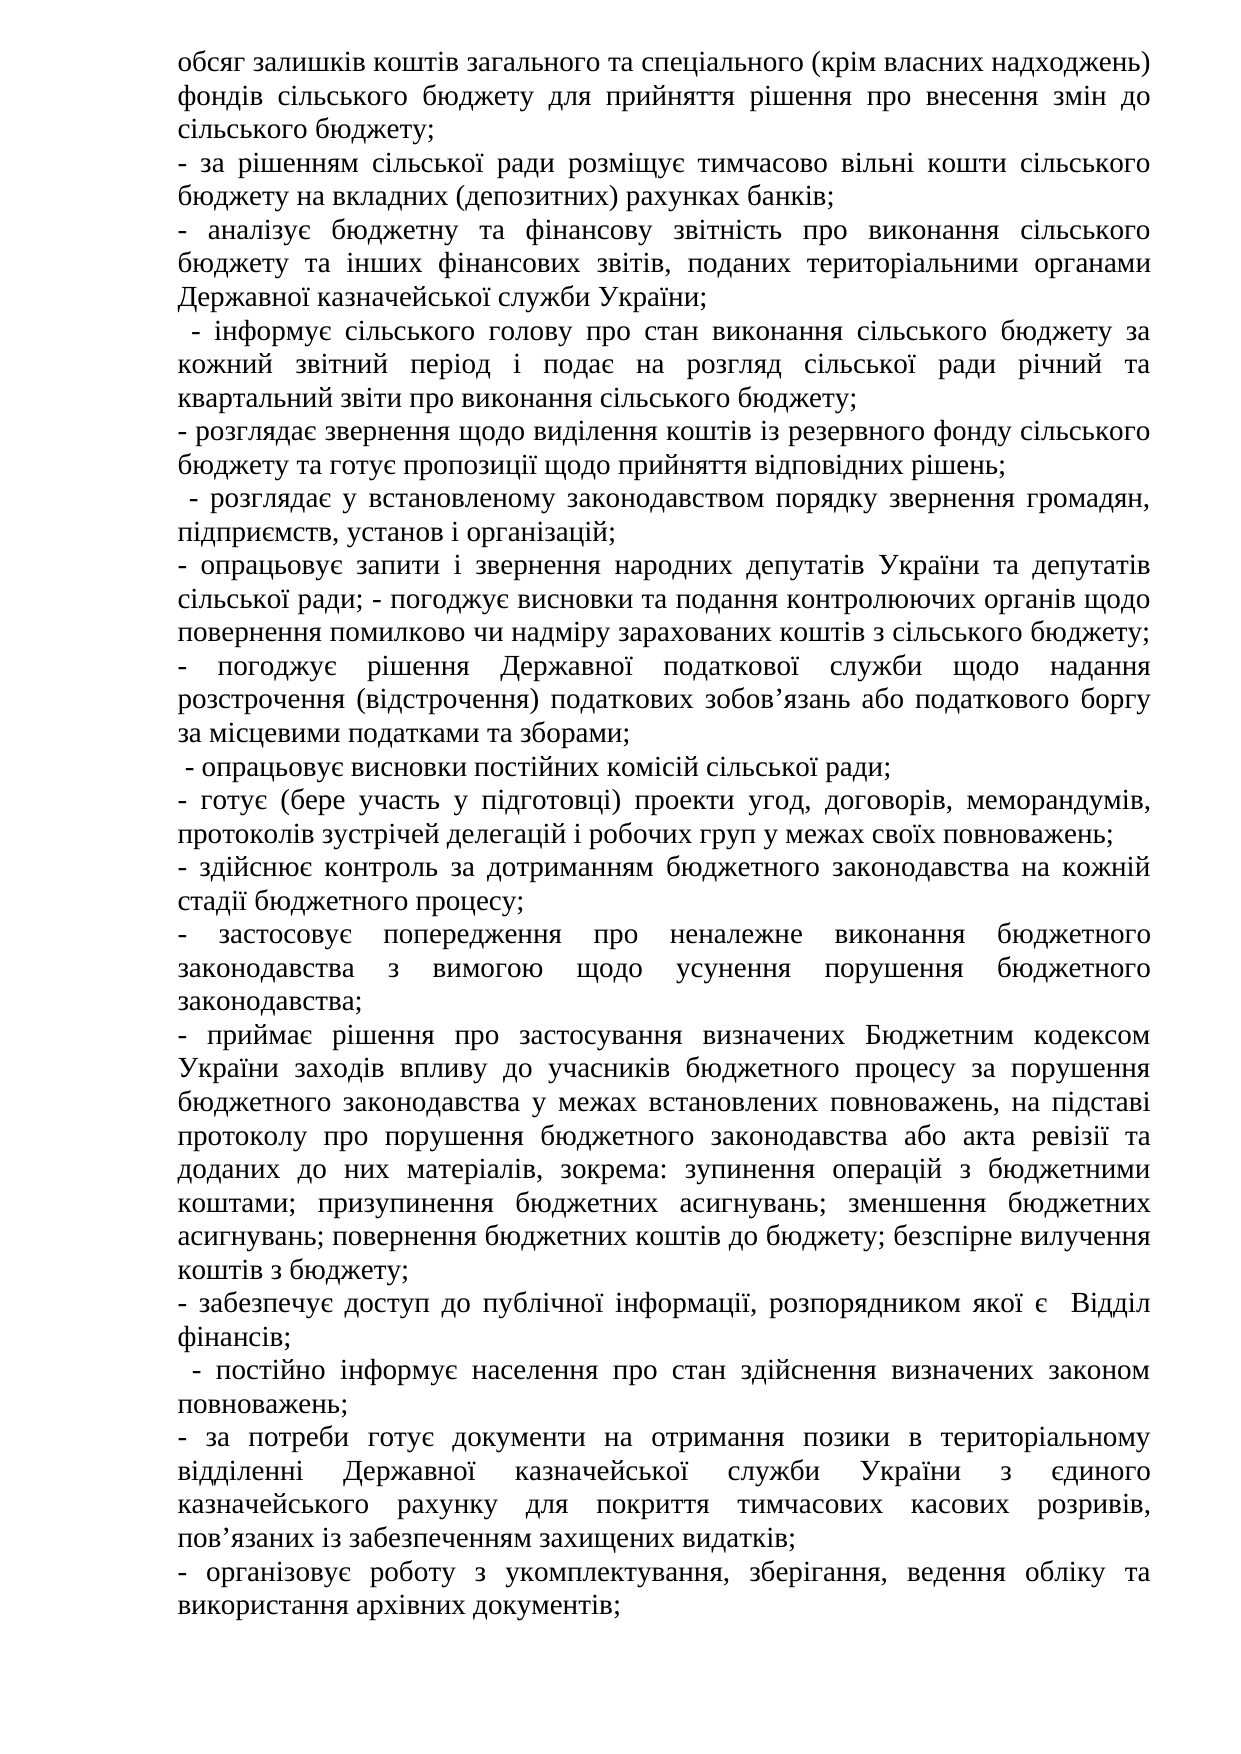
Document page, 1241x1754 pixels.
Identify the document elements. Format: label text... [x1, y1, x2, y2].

text - застосовує попередження про неналежне виконання бюджетного законодавства з вимогою щодо усунення порушення бюджетного законодавства; [177, 916, 1152, 1017]
text - опрацьовує висновки постійних комісій сільської ради; [177, 749, 1152, 782]
text - опрацьовує запити і звернення народних депутатів України та депутатів сільської ради; - погоджує висновки та подання контролюючих органів щодо повернення помилково чи надміру зарахованих коштів з сільського бюджету; - погоджує рішення Державної податкової служби щодо надання розстрочення (відстрочення) податкових зобов’язань або податкового боргу за місцевими податками та зборами; [177, 547, 1152, 749]
text - за потреби готує документи на отримання позики в територіальному відділенні Державної казначейської служби України з єдиного казначейського рахунку для покриття тимчасових касових розривів, пов’язаних із забезпеченням захищених видатків; [177, 1419, 1152, 1554]
text - організовує роботу з укомплектування, зберігання, ведення обліку та використання архівних документів; [177, 1554, 1152, 1621]
text - забезпечує доступ до публічної інформації, розпорядником якої є Відділ фінансів; [177, 1285, 1152, 1352]
text - розглядає у встановленому законодавством порядку звернення громадян, підприємств, установ і організацій; [177, 480, 1152, 547]
text - приймає рішення про застосування визначених Бюджетним кодексом України заходів впливу до учасників бюджетного процесу за порушення бюджетного законодавства у межах встановлених повноважень, на підставі протоколу про порушення бюджетного законодавства або акта ревізії та доданих до них матеріалів, зокрема: зупинення операцій з бюджетними коштами; призупинення бюджетних асигнувань; зменшення бюджетних асигнувань; повернення бюджетних коштів до бюджету; безспірне вилучення коштів з бюджету; [177, 1017, 1152, 1285]
text - аналізує бюджетну та фінансову звітність про виконання сільського бюджету та інших фінансових звітів, поданих територіальними органами Державної казначейської служби України; [177, 212, 1152, 313]
text - розглядає звернення щодо виділення коштів із резервного фонду сільського бюджету та готує пропозиції щодо прийняття відповідних рішень; [177, 413, 1152, 480]
text - за рішенням сільської ради розміщує тимчасово вільні кошти сільського бюджету на вкладних (депозитних) рахунках банків; [177, 145, 1152, 212]
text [177, 44, 1152, 145]
text - здійснює контроль за дотриманням бюджетного законодавства на кожній стадії бюджетного процесу; [177, 849, 1152, 916]
text - інформує сільського голову про стан виконання сільського бюджету за кожний звітний період і подає на розгляд сільської ради річний та квартальний звіти про виконання сільського бюджету; [177, 313, 1152, 413]
text - готує (бере участь у підготовці) проекти угод, договорів, меморандумів, протоколів зустрічей делегацій і робочих груп у межах своїх повноважень; [177, 782, 1152, 849]
text - постійно інформує населення про стан здійснення визначених законом повноважень; [177, 1352, 1152, 1419]
